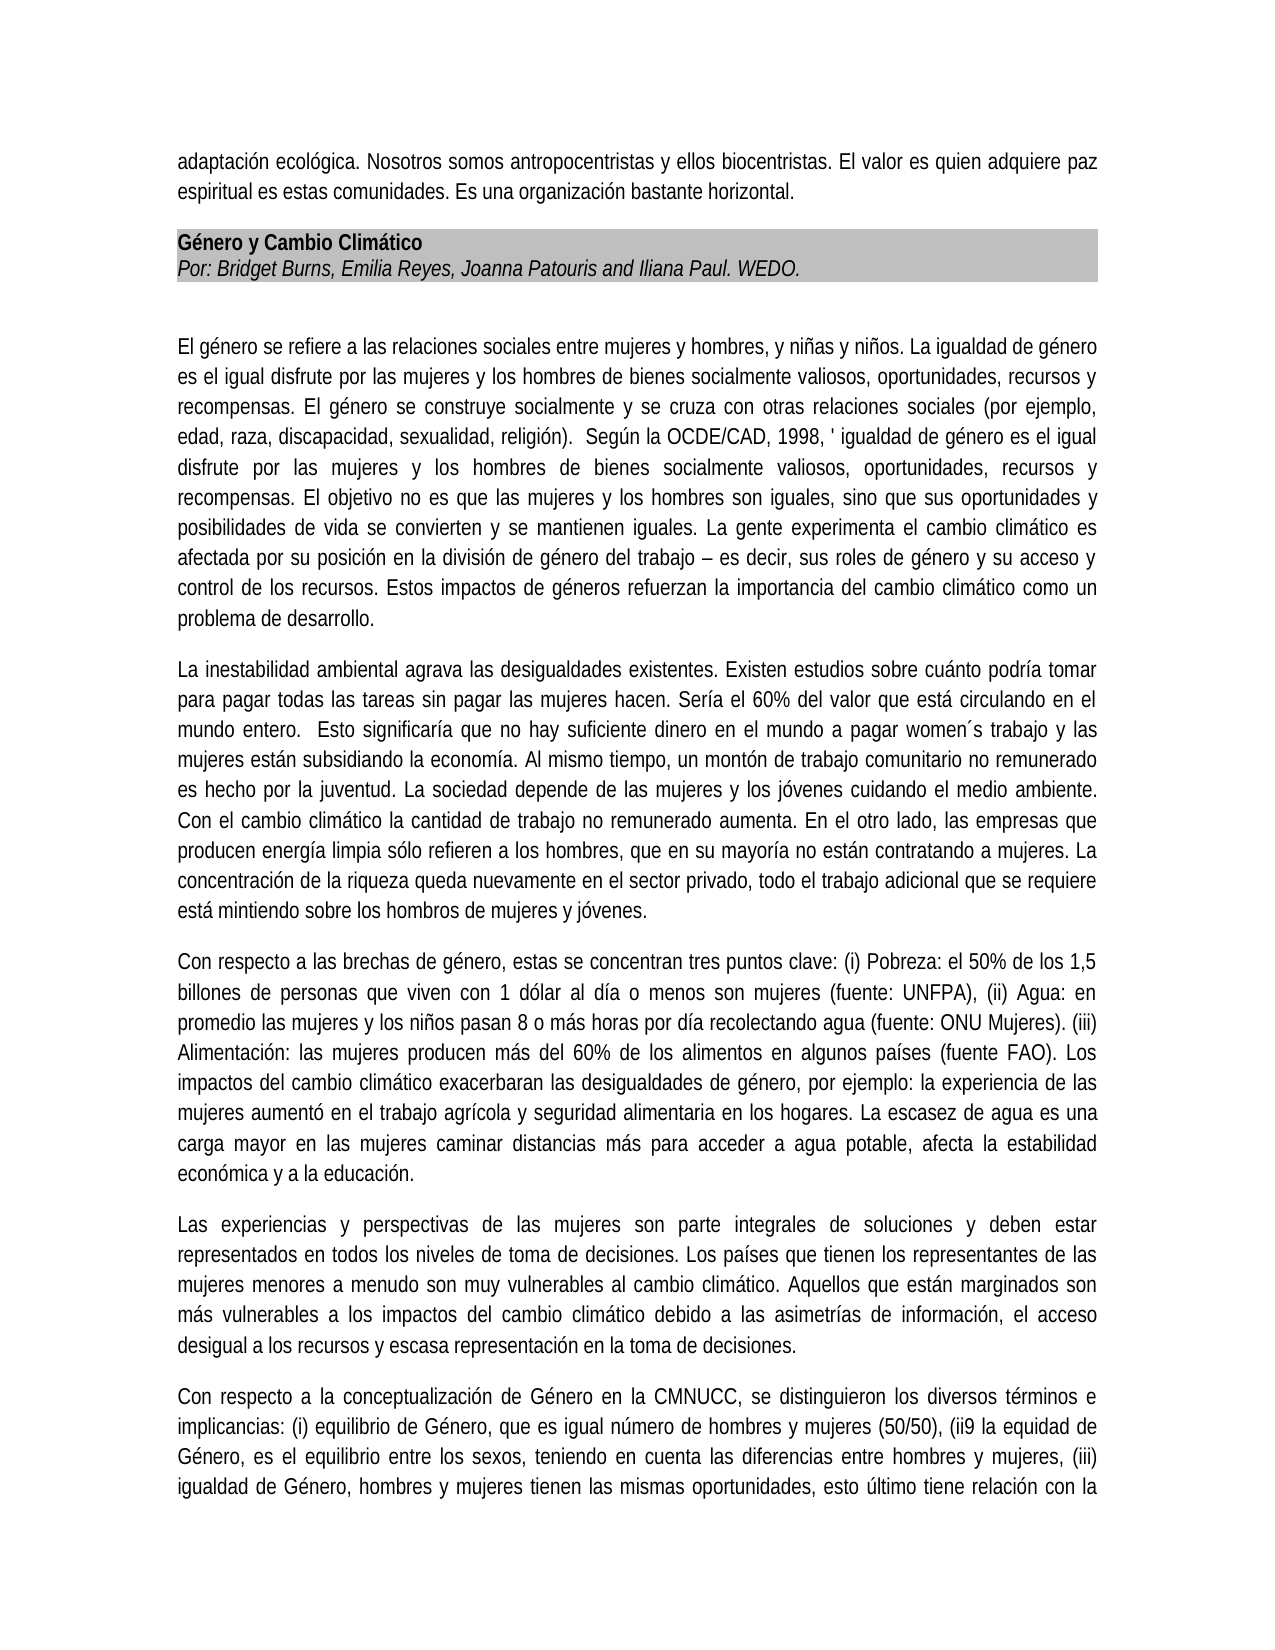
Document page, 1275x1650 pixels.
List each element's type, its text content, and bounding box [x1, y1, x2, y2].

text Género y Cambio Climático [177, 229, 1098, 255]
text Por: Bridget Burns, Emilia Reyes, Joanna Patouris and Iliana Paul. WEDO. [177, 255, 1098, 282]
text Las experiencias y perspectivas de las mujeres son parte integrales de soluciones y deben estar representados en todos los niveles de toma de decisiones. Los países que tienen los representantes de las mujeres menores a menudo son muy vulnerables al cambio climático. Aquellos que están marginados son más vulnerables a los impactos del cambio climático debido a las asimetrías de información, el acceso desigual a los recursos y escasa representación en la toma de decisiones. [177, 1211, 1098, 1358]
text Con respecto a las brechas de género, estas se concentran tres puntos clave: (i) Pobreza: el 50% de los 1,5 billones de personas que viven con 1 dólar al día o menos son mujeres (fuente: UNFPA), (ii) Agua: en promedio las mujeres y los niños pasan 8 o más horas por día recolectando agua (fuente: ONU Mujeres). (iii) Alimentación: las mujeres producen más del 60% de los alimentos en algunos países (fuente FAO). Los impactos del cambio climático exacerbaran las desigualdades de género, por ejemplo: la experiencia de las mujeres aumentó en el trabajo agrícola y seguridad alimentaria en los hogares. La escasez de agua es una carga mayor en las mujeres caminar distancias más para acceder a agua potable, afecta la estabilidad económica y a la educación. [177, 948, 1098, 1186]
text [177, 148, 1098, 204]
text La inestabilidad ambiental agrava las desigualdades existentes. Existen estudios sobre cuánto podría tomar para pagar todas las tareas sin pagar las mujeres hacen. Sería el 60% del valor que está circulando en el mundo entero. Esto significaría que no hay suficiente dinero en el mundo a pagar women´s trabajo y las mujeres están subsidiando la economía. Al mismo tiempo, un montón de trabajo comunitario no remunerado es hecho por la juventud. La sociedad depende de las mujeres y los jóvenes cuidando el medio ambiente. Con el cambio climático la cantidad de trabajo no remunerado aumenta. En el otro lado, las empresas que producen energía limpia sólo refieren a los hombres, que en su mayoría no están contratando a mujeres. La concentración de la riqueza queda nuevamente en el sector privado, todo el trabajo adicional que se requiere está mintiendo sobre los hombros de mujeres y jóvenes. [177, 656, 1098, 923]
text El género se refiere a las relaciones sociales entre mujeres y hombres, y niñas y niños. La igualdad de género es el igual disfrute por las mujeres y los hombres de bienes socialmente valiosos, oportunidades, recursos y recompensas. El género se construye socialmente y se cruza con otras relaciones sociales (por ejemplo, edad, raza, discapacidad, sexualidad, religión). Según la OCDE/CAD, 1998, ' igualdad de género es el igual disfrute por las mujeres y los hombres de bienes socialmente valiosos, oportunidades, recursos y recompensas. El objetivo no es que las mujeres y los hombres son iguales, sino que sus oportunidades y posibilidades de vida se convierten y se mantienen iguales. La gente experimenta el cambio climático es afectada por su posición en la división de género del trabajo – es decir, sus roles de género y su acceso y control de los recursos. Estos impactos de géneros refuerzan la importancia del cambio climático como un problema de desarrollo. [177, 333, 1098, 631]
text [177, 1383, 1098, 1499]
